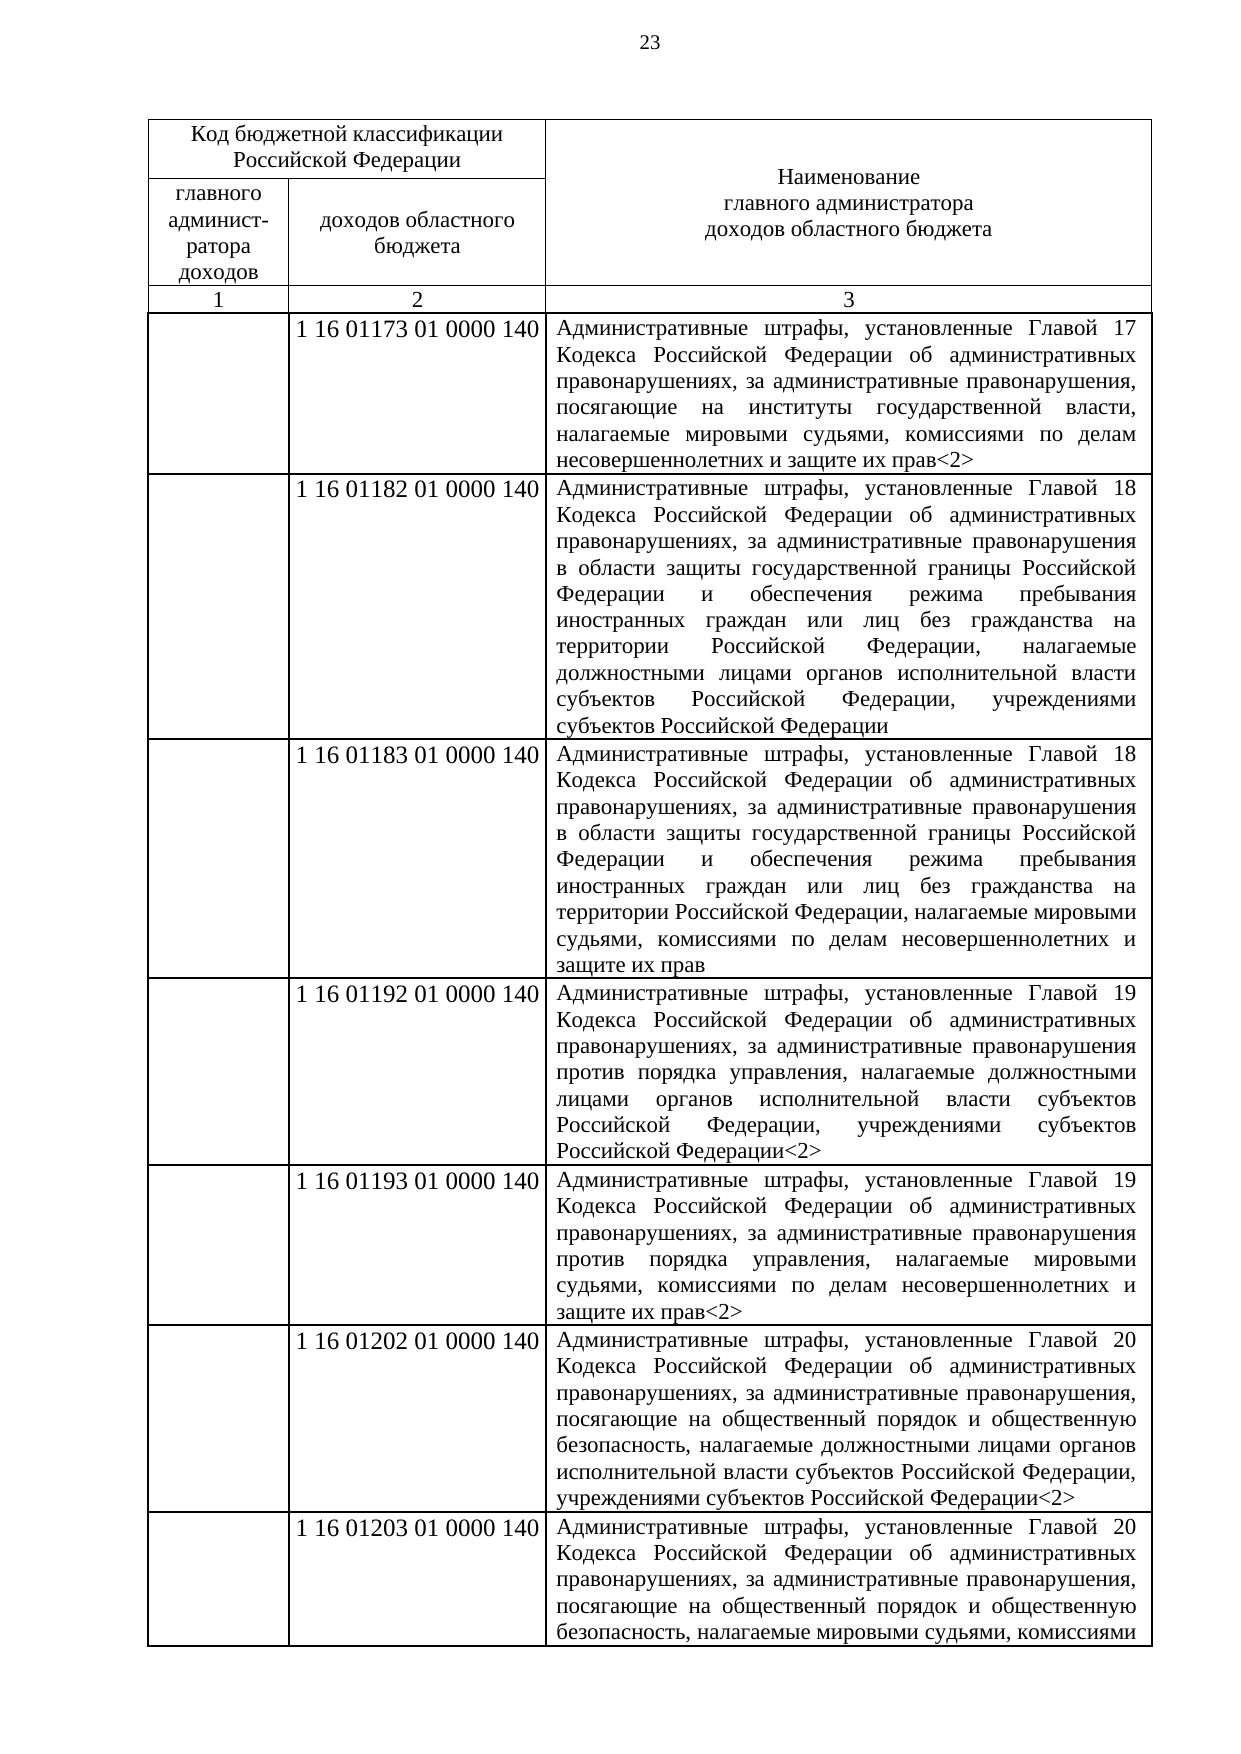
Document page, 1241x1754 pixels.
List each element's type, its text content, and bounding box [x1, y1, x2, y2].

table_header Код бюджетной классификации Российской Федерации [149, 120, 545, 178]
table_cell [149, 1513, 288, 1644]
table_header Наименование главного администратора доходов областного бюджета [546, 120, 1151, 285]
table_cell Административные штрафы, установленные Главой 19 Кодекса Российской Федерации об административных правонарушениях, за административные правонарушения против порядка управления, налагаемые должностными лицами органов исполнительной власти субъектов Российской Федерации, учреждениями субъектов Российской Федерации<2> [547, 979, 1151, 1164]
table_cell Административные штрафы, установленные Главой 19 Кодекса Российской Федерации об административных правонарушениях, за административные правонарушения против порядка управления, налагаемые мировыми судьями, комиссиями по делам несовершеннолетних и защите их прав<2> [547, 1166, 1151, 1324]
table_cell 1 16 01182 01 0000 140 [290, 475, 545, 738]
table_cell [149, 1326, 288, 1511]
table_cell [149, 475, 288, 738]
table_cell Административные штрафы, установленные Главой 20 Кодекса Российской Федерации об административных правонарушениях, за административные правонарушения, посягающие на общественный порядок и общественную безопасность, налагаемые должностными лицами органов исполнительной власти субъектов Российской Федерации, учреждениями субъектов Российской Федерации<2> [547, 1326, 1151, 1511]
table_cell главного админист-ратора доходов [149, 179, 288, 285]
table_cell [149, 740, 288, 977]
table_cell 1 16 01192 01 0000 140 [290, 979, 545, 1164]
table_cell [149, 314, 288, 472]
table_cell 1 16 01193 01 0000 140 [290, 1166, 545, 1324]
table_cell 1 16 01183 01 0000 140 [290, 740, 545, 977]
table_cell 2 [289, 286, 545, 312]
table_cell 1 16 01203 01 0000 140 [290, 1513, 545, 1644]
table_cell 1 [149, 286, 288, 312]
table_cell 1 16 01173 01 0000 140 [290, 314, 545, 472]
table_cell 1 16 01202 01 0000 140 [290, 1326, 545, 1511]
table_cell Административные штрафы, установленные Главой 18 Кодекса Российской Федерации об административных правонарушениях, за административные правонарушения в области защиты государственной границы Российской Федерации и обеспечения режима пребывания иностранных граждан или лиц без гражданства на территории Российской Федерации, налагаемые должностными лицами органов исполнительной власти субъектов Российской Федерации, учреждениями субъектов Российской Федерации [547, 475, 1151, 738]
table_cell [149, 1166, 288, 1324]
table_cell доходов областного бюджета [289, 179, 545, 285]
table_cell 3 [546, 286, 1151, 312]
table_cell Административные штрафы, установленные Главой 17 Кодекса Российской Федерации об административных правонарушениях, за административные правонарушения, посягающие на институты государственной власти, налагаемые мировыми судьями, комиссиями по делам несовершеннолетних и защите их прав<2> [547, 314, 1151, 472]
table_cell [149, 979, 288, 1164]
table_cell Административные штрафы, установленные Главой 18 Кодекса Российской Федерации об административных правонарушениях, за административные правонарушения в области защиты государственной границы Российской Федерации и обеспечения режима пребывания иностранных граждан или лиц без гражданства на территории Российской Федерации, налагаемые мировыми судьями, комиссиями по делам несовершеннолетних и защите их прав [547, 740, 1151, 977]
